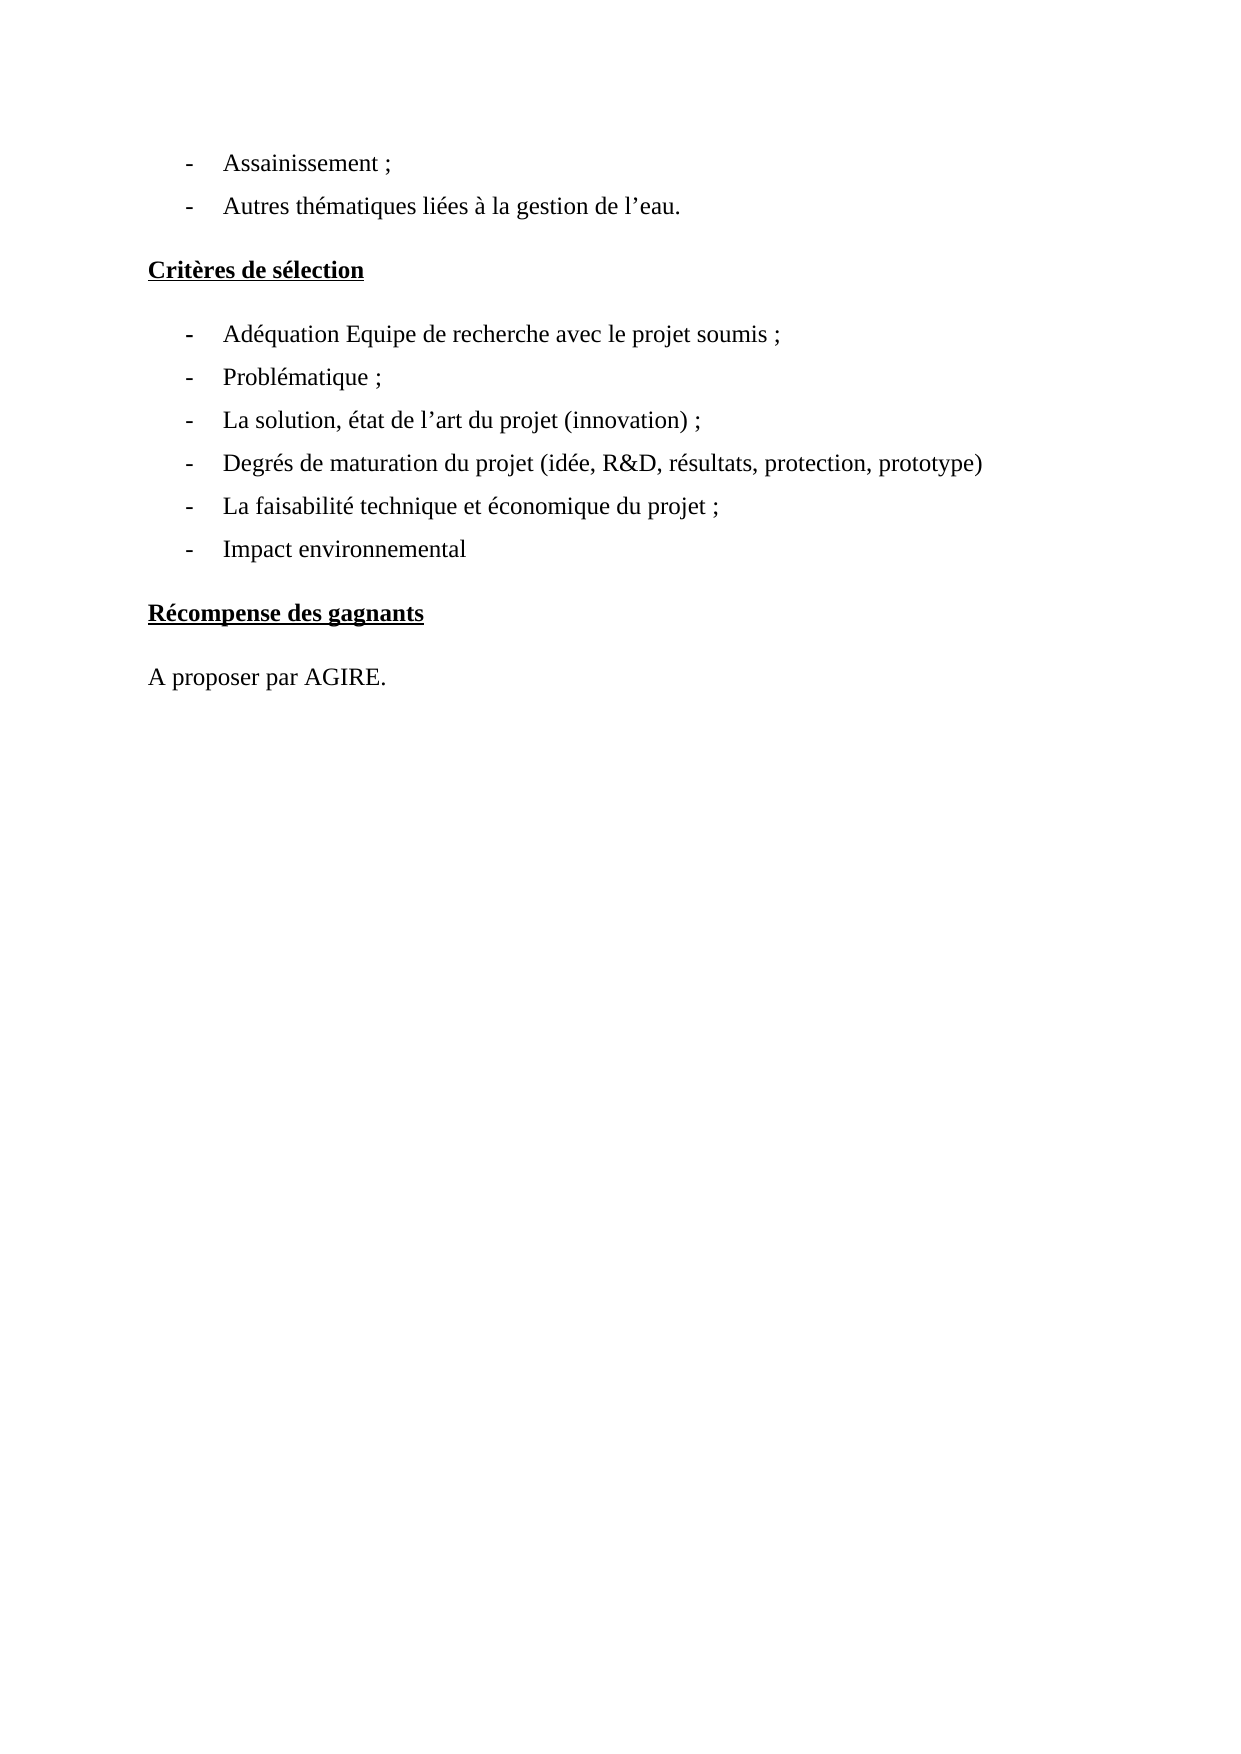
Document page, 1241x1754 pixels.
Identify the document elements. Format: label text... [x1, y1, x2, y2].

text Récompense des gagnants [148, 598, 1093, 627]
list Autres thématiques liées à la gestion de l’eau. [185, 191, 1093, 219]
list Problématique ; [185, 362, 1093, 391]
list La solution, état de l’art du projet (innovation) ; [185, 405, 1093, 434]
text A proposer par AGIRE. [148, 662, 1093, 691]
list Impact environnemental [185, 534, 1093, 563]
list La faisabilité technique et économique du projet ; [185, 491, 1093, 520]
list Adéquation Equipe de recherche avec le projet soumis ; [185, 319, 1093, 347]
list Assainissement ; [185, 148, 1093, 176]
text Critères de sélection [148, 255, 1093, 283]
list Degrés de maturation du projet (idée, R&D, résultats, protection, prototype) [185, 448, 1093, 477]
